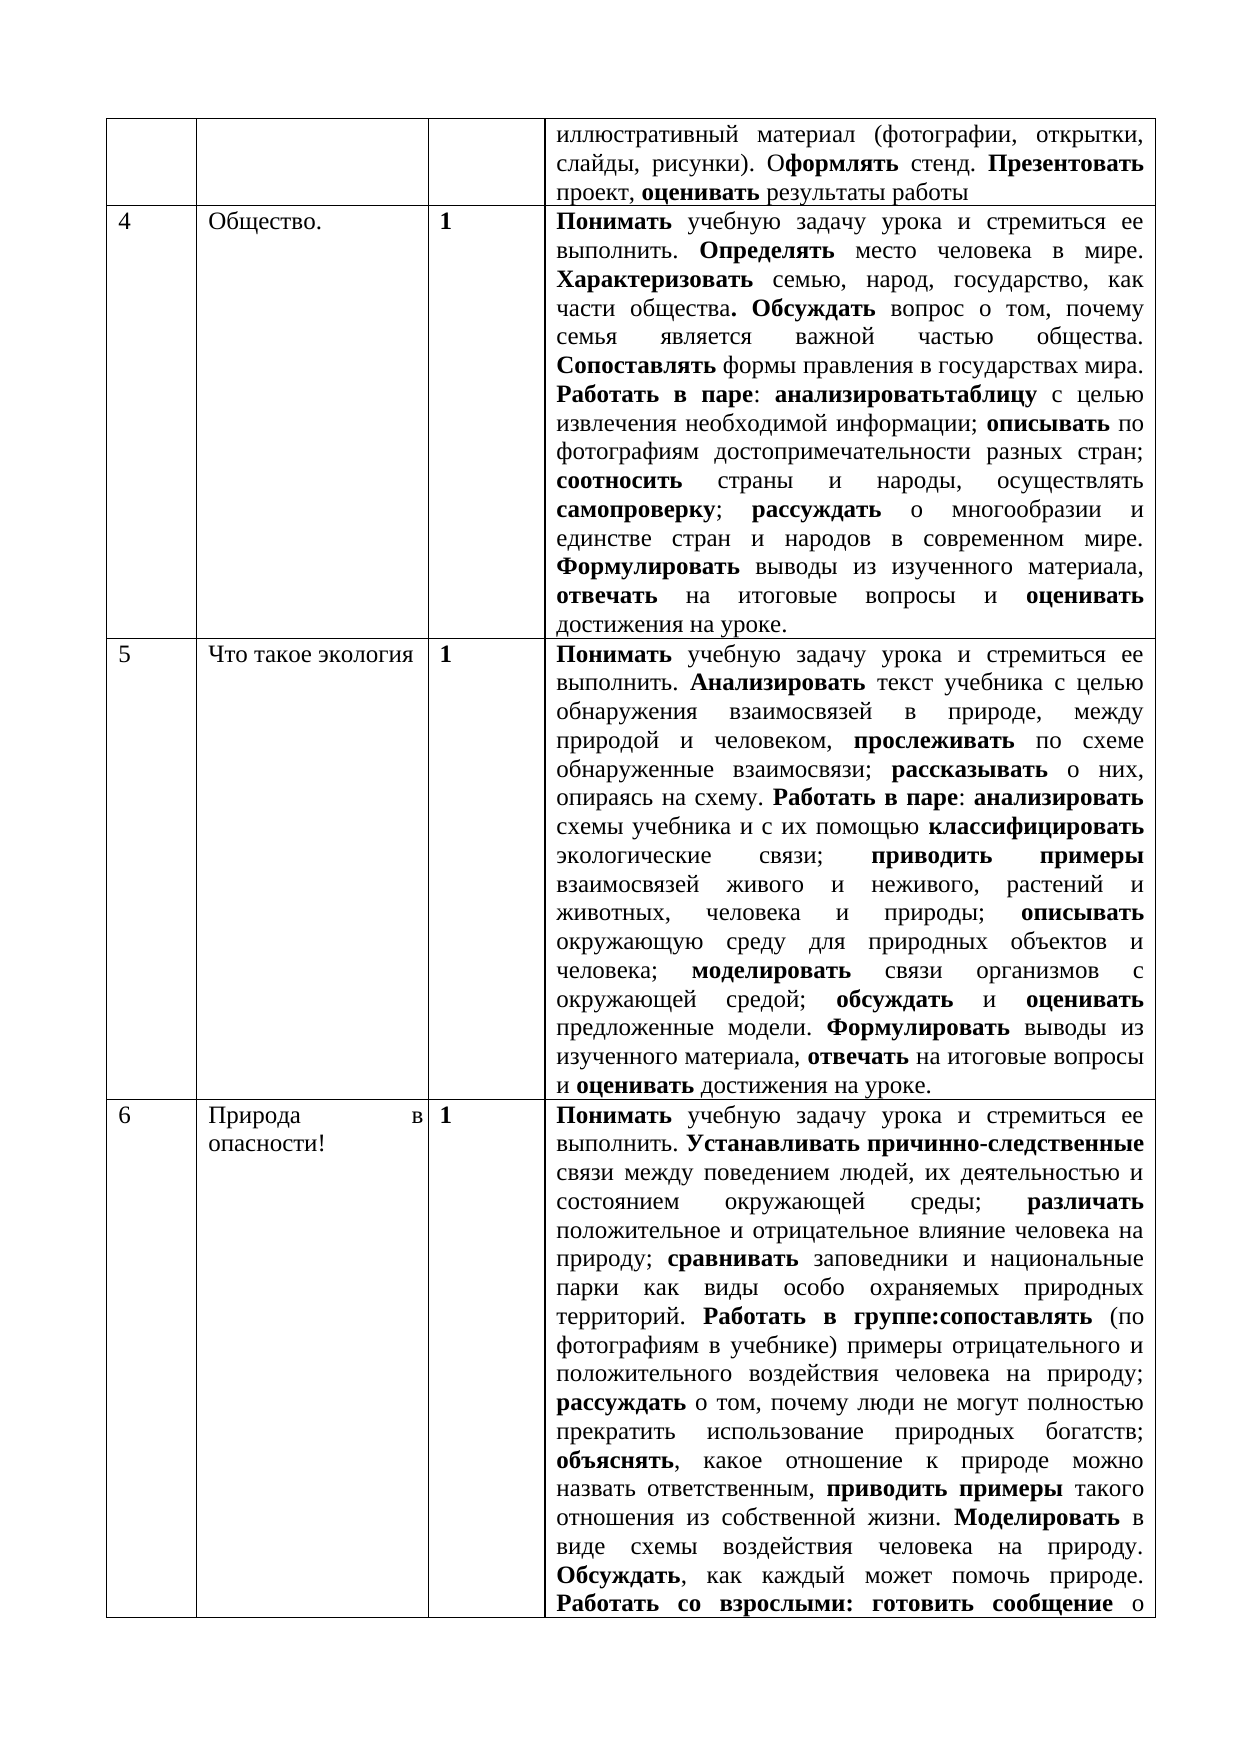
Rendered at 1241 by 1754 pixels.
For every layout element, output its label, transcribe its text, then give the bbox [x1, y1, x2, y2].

table_cell Общество. [197, 206, 428, 638]
table_cell 1 [429, 639, 544, 1099]
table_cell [546, 1100, 1155, 1617]
table_cell 5 [107, 639, 196, 1099]
table_cell 4 [107, 206, 196, 638]
table_cell Понимать учебную задачу урока и стремиться ее выполнить. Анализировать текст учебника с целью обнаружения взаимосвязей в природе, между природой и человеком, прослеживать по схеме обнаруженные взаимосвязи; рассказывать о них, опираясь на схему. Работать в паре: анализировать схемы учебника и с их помощью классифицировать экологические связи; приводить примеры взаимосвязей живого и неживого, растений и животных, человека и природы; описывать окружающую среду для природных объектов и человека; моделировать связи организмов с окружающей средой; обсуждать и оценивать предложенные модели. Формулировать выводы из изученного материала, отвечать на итоговые вопросы и оценивать достижения на уроке. [546, 639, 1155, 1099]
table_cell 1 [429, 119, 544, 205]
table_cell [197, 119, 428, 205]
table_cell Понимать учебную задачу урока и стремиться ее выполнить. Определять место человека в мире. Характеризовать семью, народ, государство, как части общества. Обсуждать вопрос о том, почему семья является важной частью общества. Сопоставлять формы правления в государствах мира. Работать в паре: анализироватьтаблицу с целью извлечения необходимой информации; описывать по фотографиям достопримечательности разных стран; соотносить страны и народы, осуществлять самопроверку; рассуждать о многообразии и единстве стран и народов в современном мире. Формулировать выводы из изученного материала, отвечать на итоговые вопросы и оценивать достижения на уроке. [546, 206, 1155, 638]
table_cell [197, 1100, 428, 1617]
table_cell 1 [429, 206, 544, 638]
table_cell 6 [107, 1100, 196, 1617]
table_cell 1 [429, 1100, 544, 1617]
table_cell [546, 119, 1155, 205]
table_cell 3 [107, 119, 196, 205]
table_cell Что такое экология [197, 639, 428, 1099]
